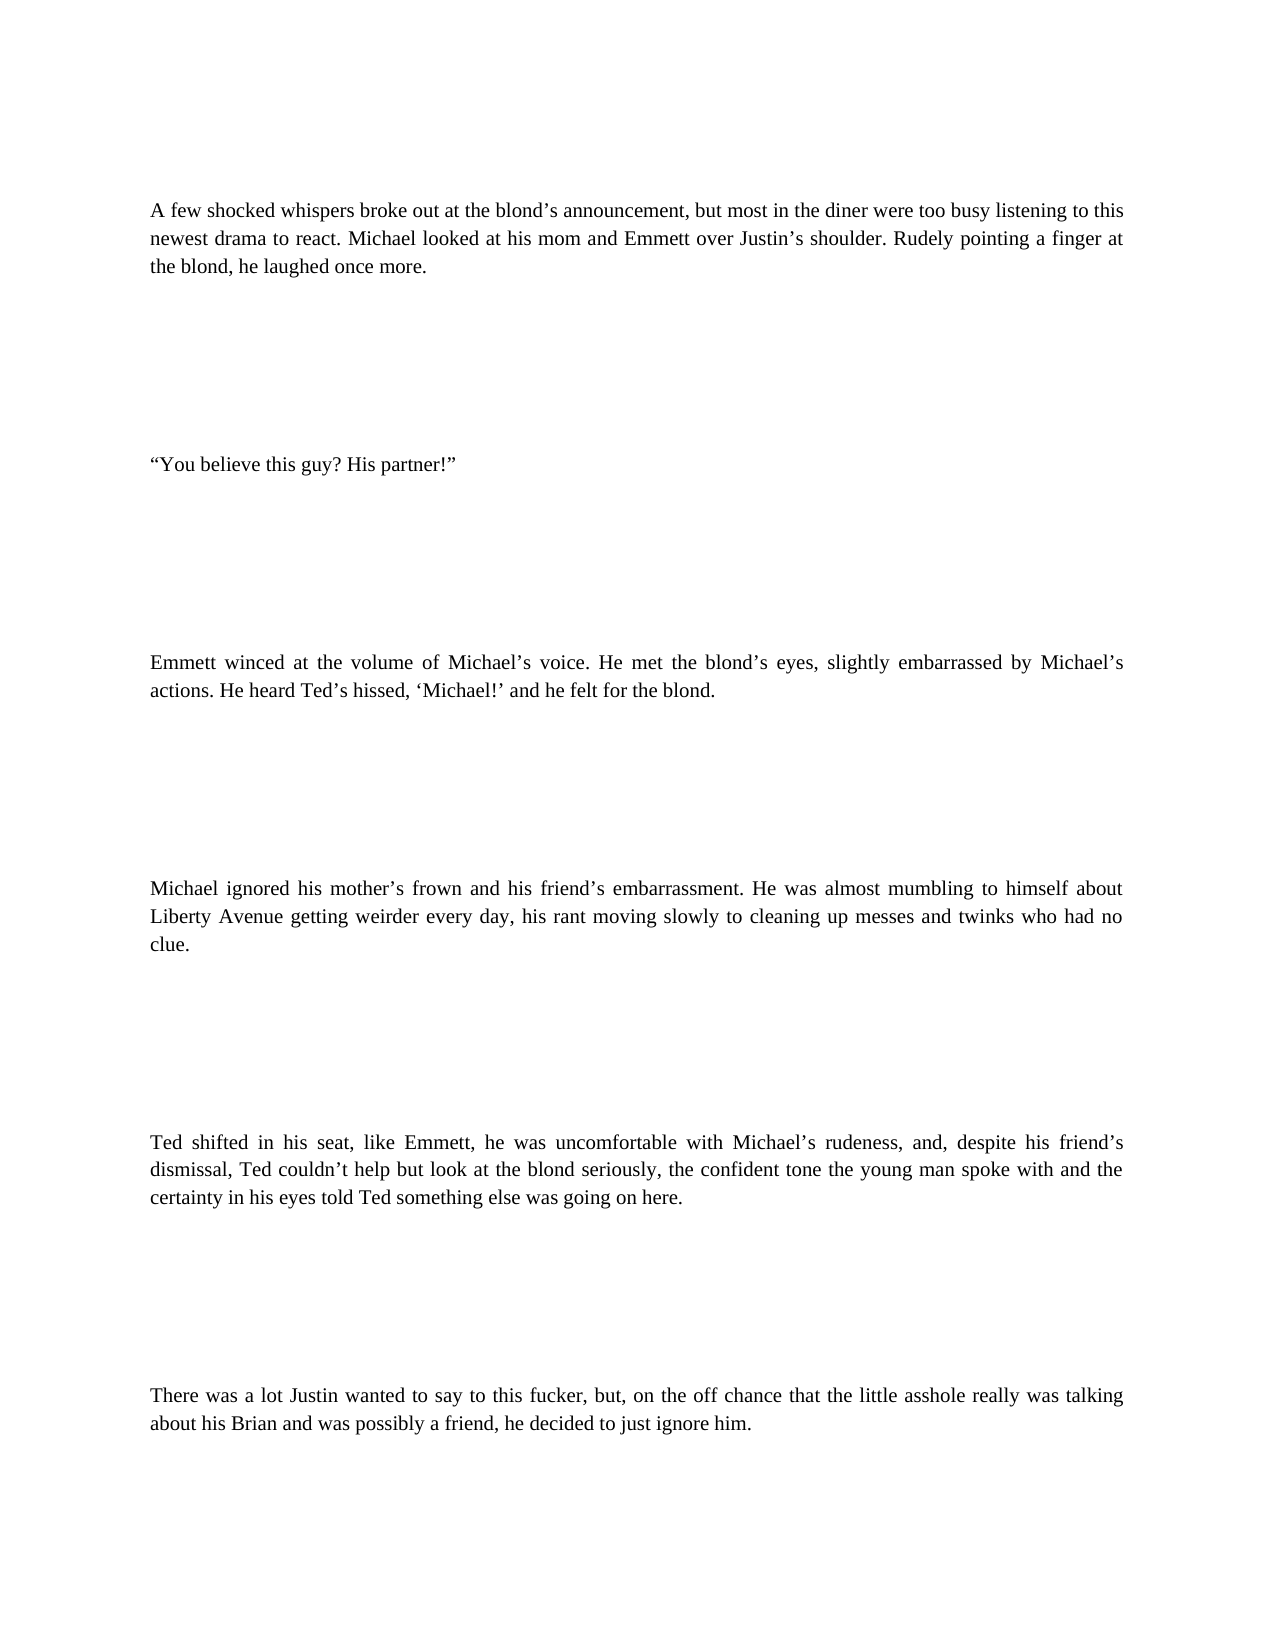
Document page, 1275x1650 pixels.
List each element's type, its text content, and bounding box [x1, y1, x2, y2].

text “You believe this guy? His partner!” [150, 452, 1125, 476]
text There was a lot Justin wanted to say to this fucker, but, on the off chance that the little asshole really was talking about his Brian and was possibly a friend, he decided to just ignore him. [150, 1383, 1125, 1435]
text Emmett winced at the volume of Michael’s voice. He met the blond’s eyes, slightly embarrassed by Michael’s actions. He heard Ted’s hissed, ‘Michael!’ and he felt for the blond. [150, 650, 1125, 702]
text Ted shifted in his seat, like Emmett, he was uncomfortable with Michael’s rudeness, and, despite his friend’s dismissal, Ted couldn’t help but look at the blond seriously, the confident tone the young man spoke with and the certainty in his eyes told Ted something else was going on here. [150, 1130, 1125, 1209]
text Michael ignored his mother’s frown and his friend’s embarrassment. He was almost mumbling to himself about Liberty Avenue getting weirder every day, his rant moving slowly to cleaning up messes and twinks who had no clue. [150, 876, 1125, 956]
text A few shocked whispers broke out at the blond’s announcement, but most in the diner were too busy listening to this newest drama to react. Michael looked at his mom and Emmett over Justin’s shoulder. Rudely pointing a finger at the blond, he laughed once more. [150, 198, 1125, 278]
